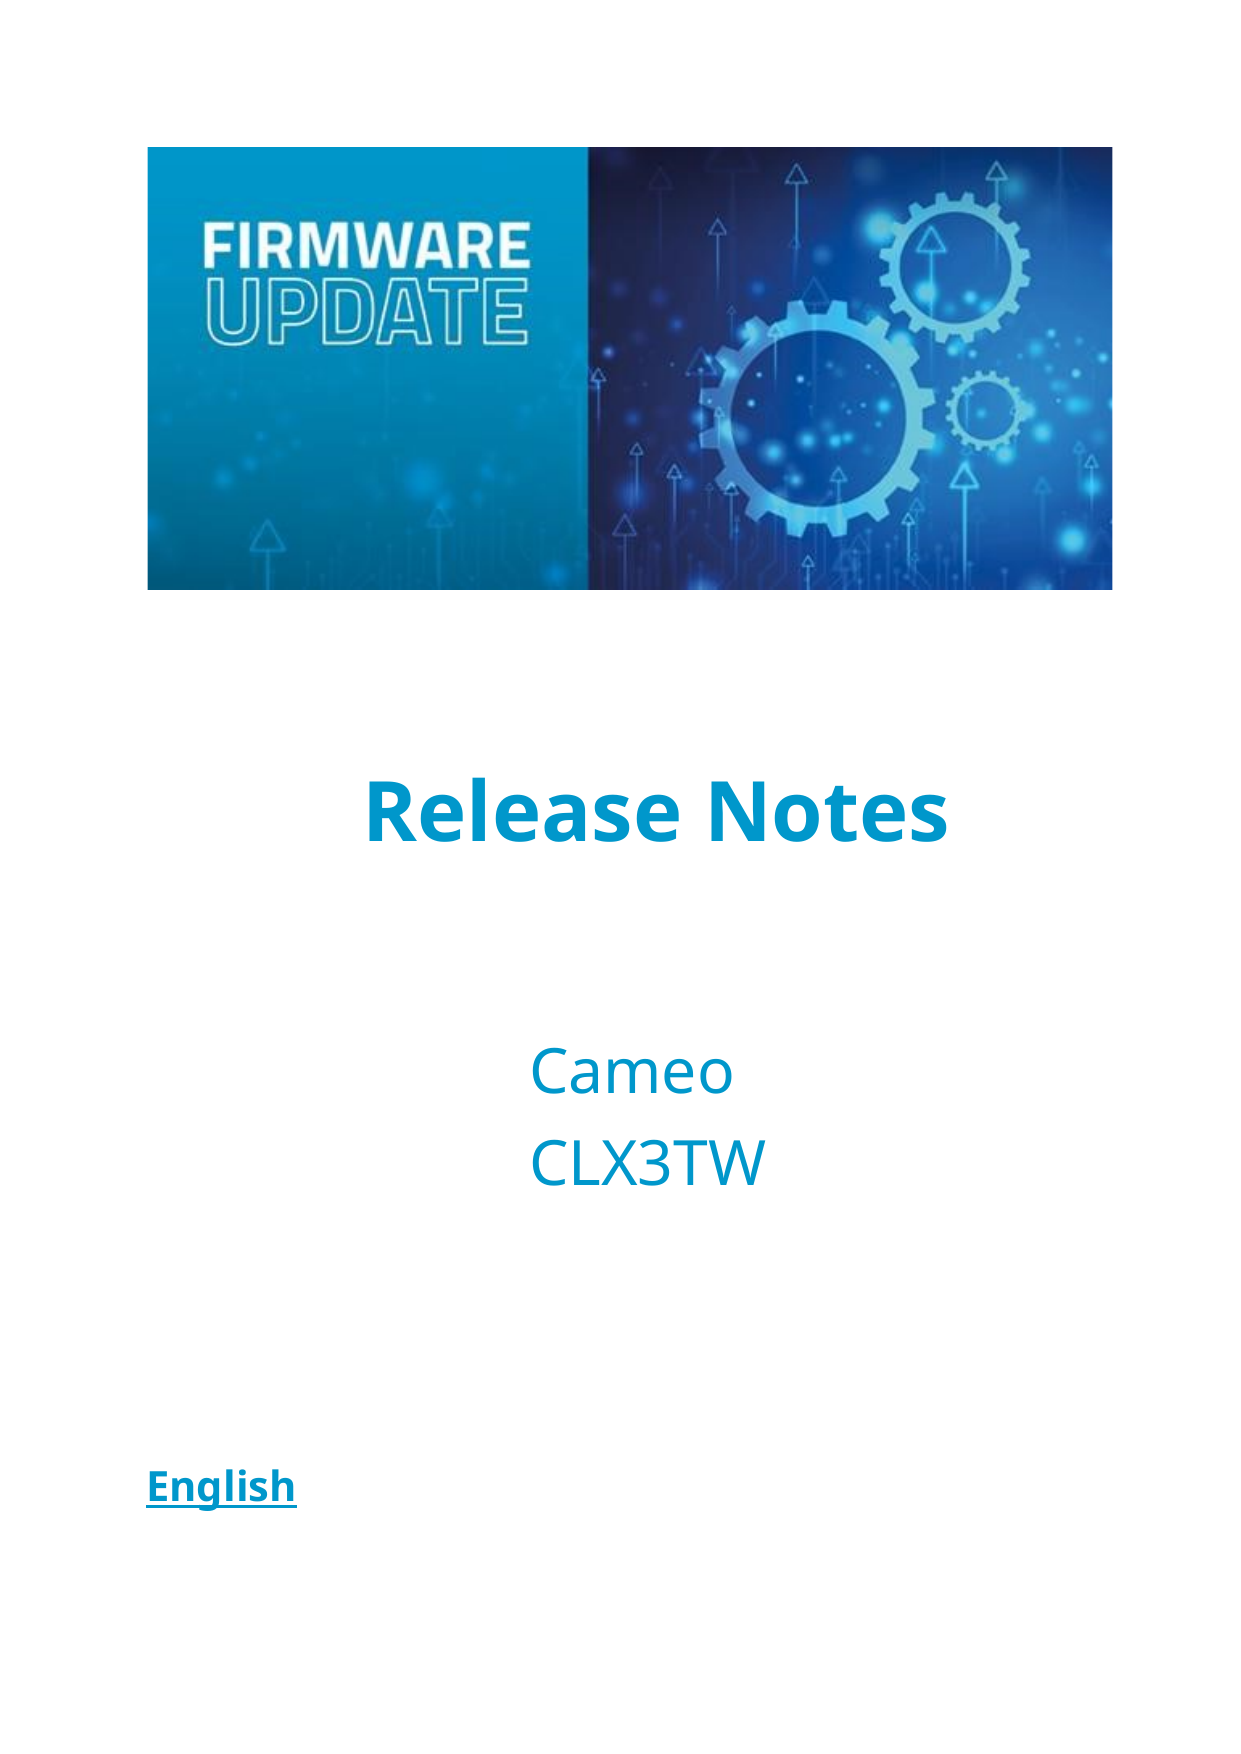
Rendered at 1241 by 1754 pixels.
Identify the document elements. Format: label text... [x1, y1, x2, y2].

text CLX3TW [442, 1119, 923, 1204]
text English [146, 1457, 1118, 1513]
text Release Notes [362, 752, 1118, 866]
picture [205, 273, 261, 348]
picture [201, 218, 433, 348]
picture [586, 147, 1113, 590]
text Cameo [442, 1027, 923, 1112]
picture [411, 218, 532, 349]
